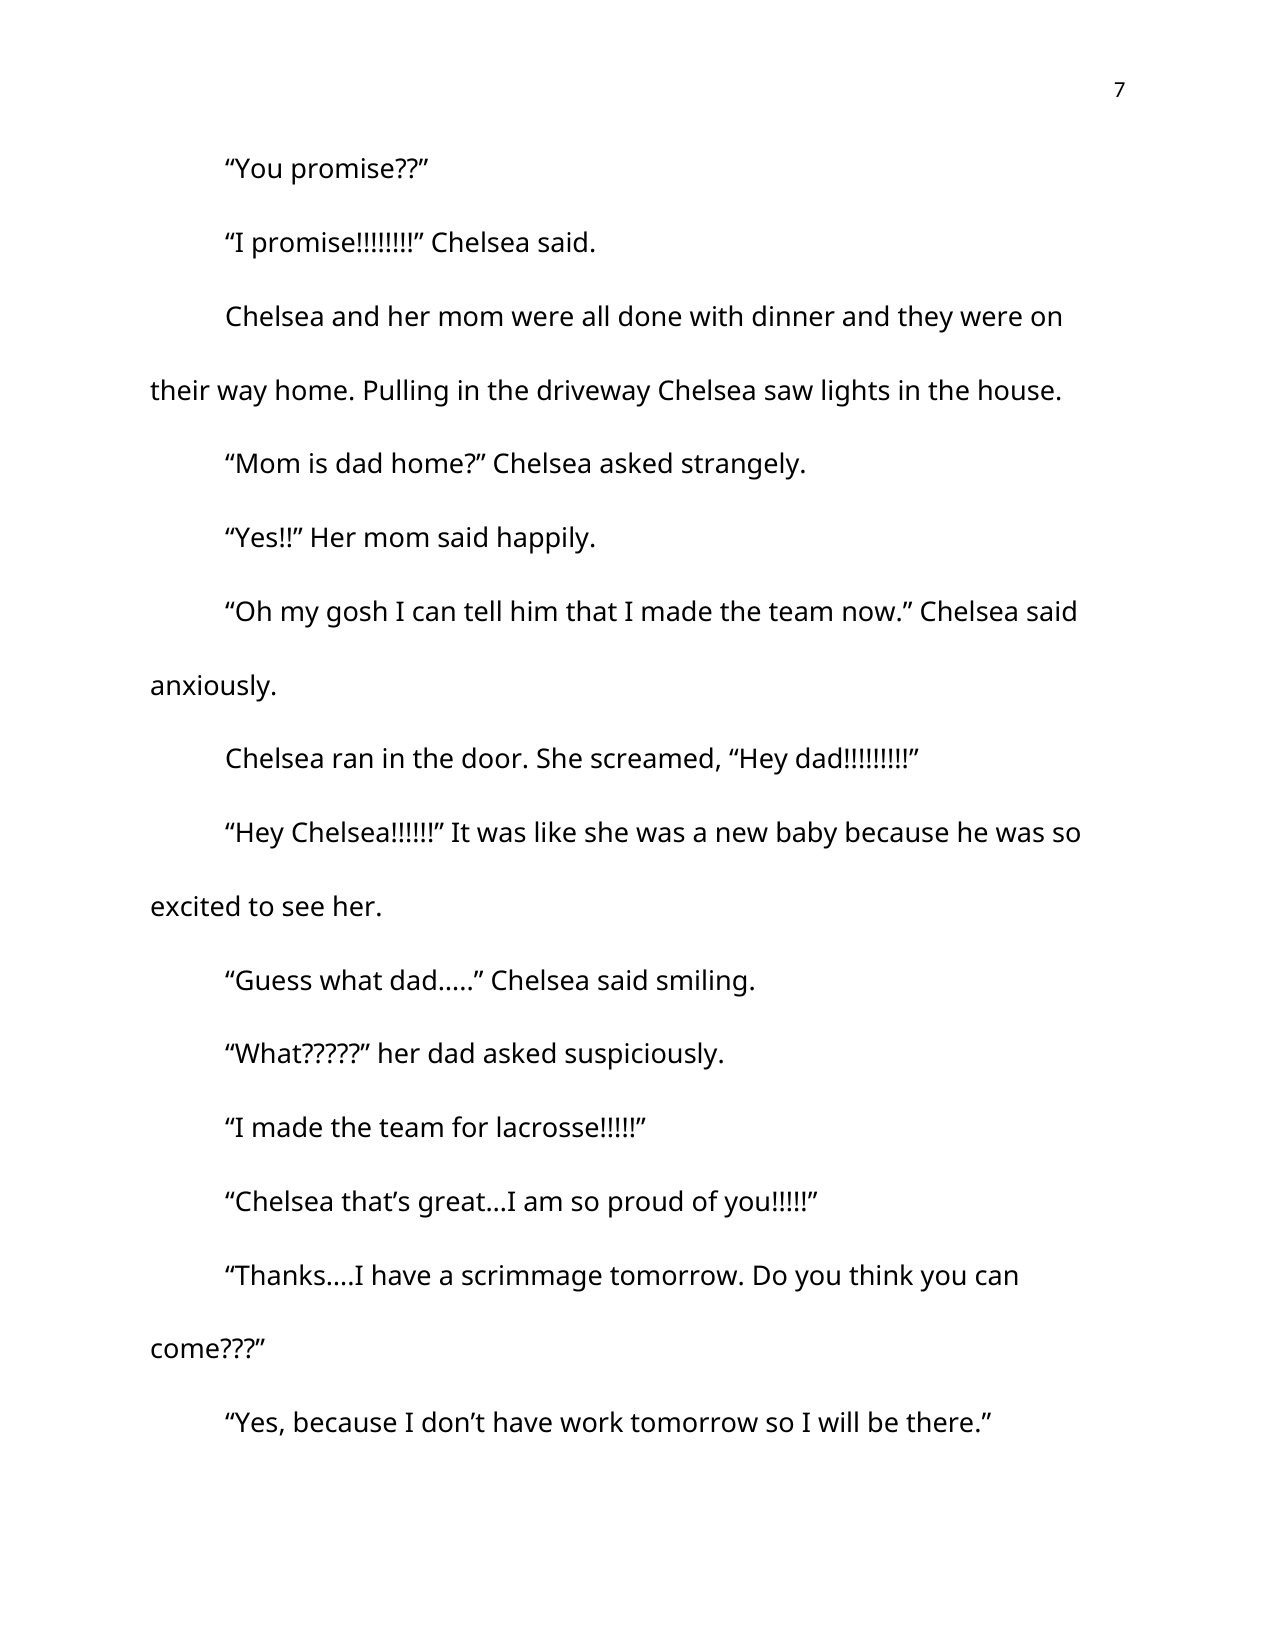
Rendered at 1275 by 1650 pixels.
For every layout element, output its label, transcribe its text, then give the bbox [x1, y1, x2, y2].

text “Chelsea that’s great…I am so proud of you!!!!!” [150, 1182, 1125, 1219]
text “I made the team for lacrosse!!!!!” [150, 1109, 1125, 1146]
text “Yes!!” Her mom said happily. [150, 519, 1125, 556]
text “Oh my gosh I can tell him that I made the team now.” Chelsea said anxiously. [150, 592, 1125, 703]
text “Thanks….I have a scrimmage tomorrow. Do you think you can come???” [150, 1256, 1125, 1367]
text “Guess what dad…..” Chelsea said smiling. [150, 961, 1125, 998]
text “Yes, because I don’t have work tomorrow so I will be there.” [150, 1404, 1125, 1441]
text “Hey Chelsea!!!!!!” It was like she was a new baby because he was so excited to see her. [150, 814, 1125, 924]
text “Mom is dad home?” Chelsea asked strangely. [150, 445, 1125, 482]
text “You promise??” [150, 150, 1125, 187]
text “I promise!!!!!!!!” Chelsea said. [150, 224, 1125, 261]
text Chelsea and her mom were all done with dinner and they were on their way home. Pulling in the driveway Chelsea saw lights in the house. [150, 297, 1125, 408]
text Chelsea ran in the door. She screamed, “Hey dad!!!!!!!!!” [150, 740, 1125, 777]
text “What?????” her dad asked suspiciously. [150, 1035, 1125, 1072]
